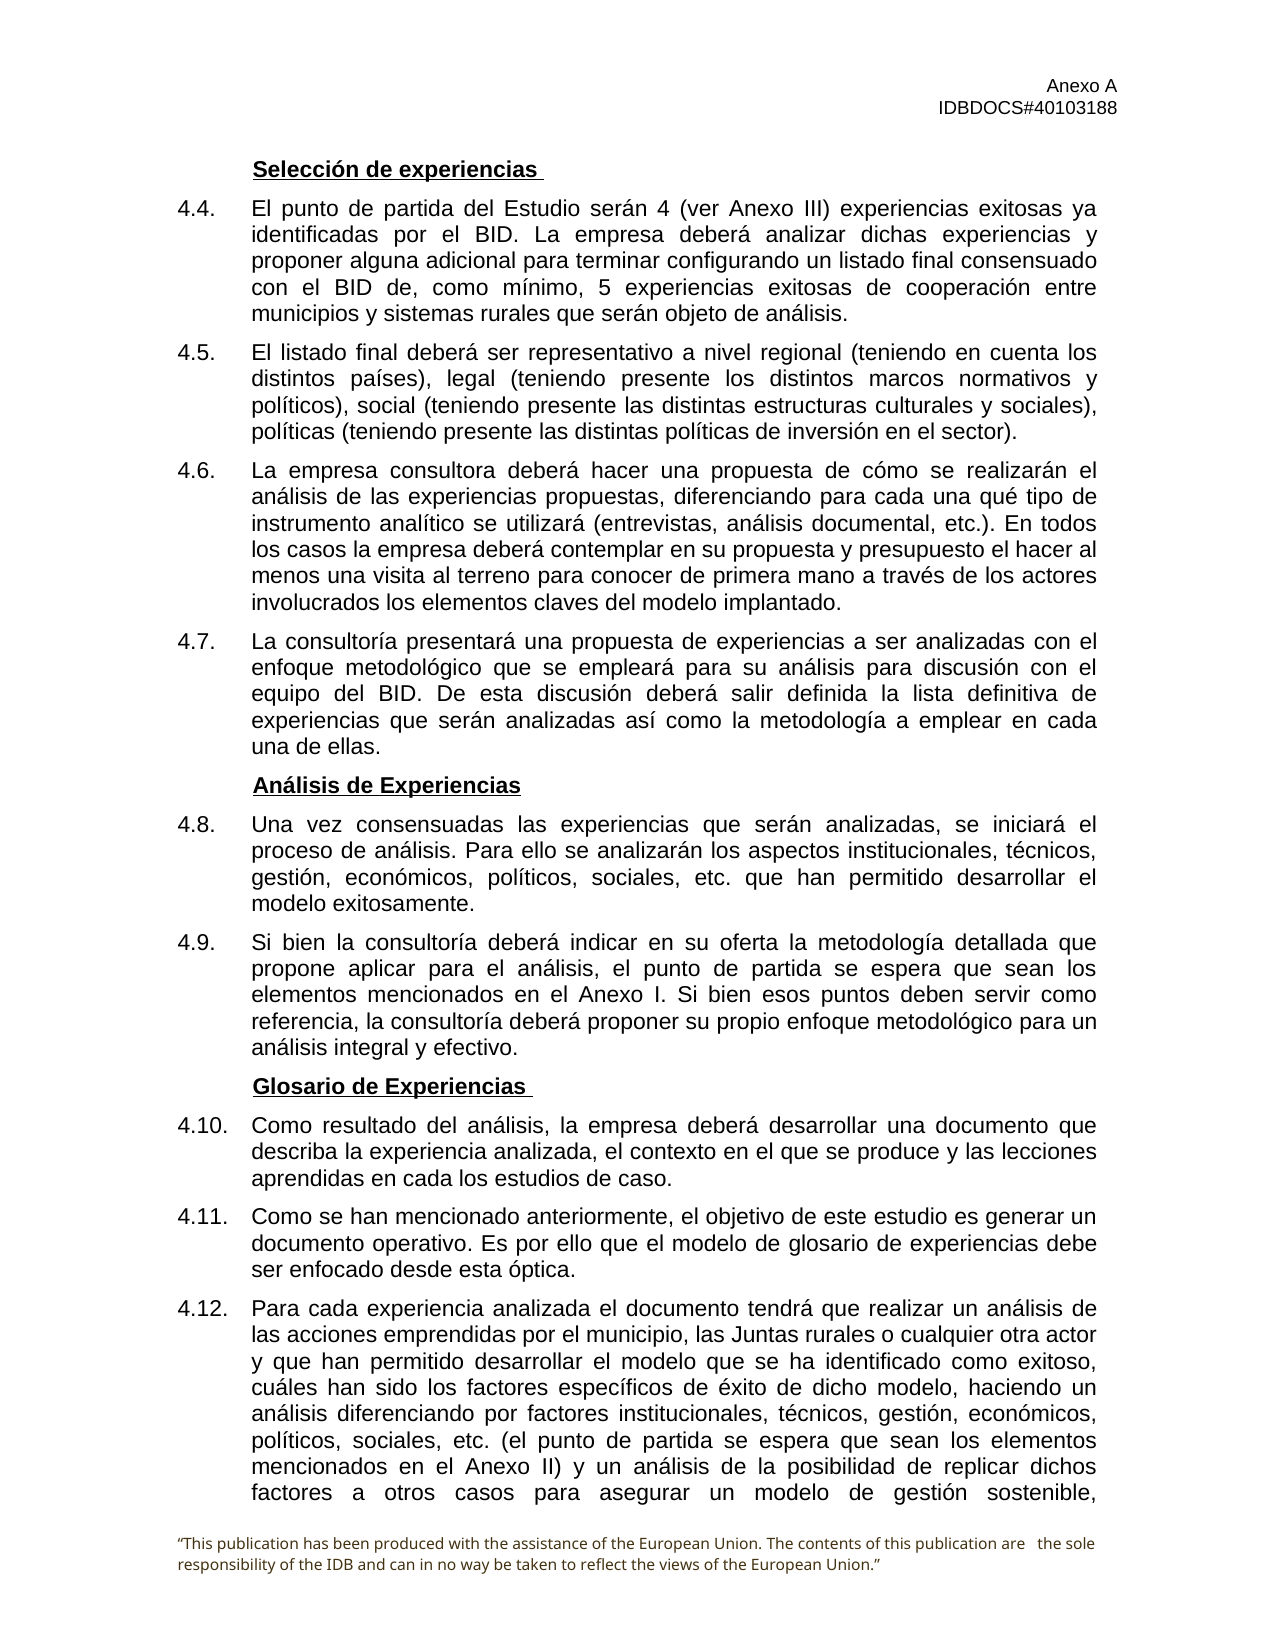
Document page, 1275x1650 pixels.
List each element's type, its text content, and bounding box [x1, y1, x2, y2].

list Como se han mencionado anteriormente, el objetivo de este estudio es generar un documento operativo. Es por ello que el modelo de glosario de experiencias debe ser enfocado desde esta óptica. [177, 1203, 1098, 1282]
list El listado final deberá ser representativo a nivel regional (teniendo en cuenta los distintos países), legal (teniendo presente los distintos marcos normativos y políticos), social (teniendo presente las distintas estructuras culturales y sociales), políticas (teniendo presente las distintas políticas de inversión en el sector). [177, 339, 1098, 444]
list Como resultado del análisis, la empresa deberá desarrollar una documento que describa la experiencia analizada, el contexto en el que se produce y las lecciones aprendidas en cada los estudios de caso. [177, 1112, 1098, 1191]
list Si bien la consultoría deberá indicar en su oferta la metodología detallada que propone aplicar para el análisis, el punto de partida se espera que sean los elementos mencionados en el Anexo I. Si bien esos puntos deben servir como referencia, la consultoría deberá proponer su propio enfoque metodológico para un análisis integral y efectivo. [177, 929, 1098, 1060]
list El punto de partida del Estudio serán 4 (ver Anexo III) experiencias exitosas ya identificadas por el BID. La empresa deberá analizar dichas experiencias y proponer alguna adicional para terminar configurando un listado final consensuado con el BID de, como mínimo, 5 experiencias exitosas de cooperación entre municipios y sistemas rurales que serán objeto de análisis. [177, 195, 1098, 327]
text Glosario de Experiencias [252, 1073, 1098, 1099]
list La consultoría presentará una propuesta de experiencias a ser analizadas con el enfoque metodológico que se empleará para su análisis para discusión con el equipo del BID. De esta discusión deberá salir definida la lista definitiva de experiencias que serán analizadas así como la metodología a emplear en cada una de ellas. [177, 628, 1098, 759]
text Selección de experiencias [252, 156, 1098, 182]
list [177, 1295, 1098, 1506]
list La empresa consultora deberá hacer una propuesta de cómo se realizarán el análisis de las experiencias propuestas, diferenciando para cada una qué tipo de instrumento analítico se utilizará (entrevistas, análisis documental, etc.). En todos los casos la empresa deberá contemplar en su propuesta y presupuesto el hacer al menos una visita al terreno para conocer de primera mano a través de los actores involucrados los elementos claves del modelo implantado. [177, 457, 1098, 615]
text Análisis de Experiencias [252, 772, 1098, 798]
list Una vez consensuadas las experiencias que serán analizadas, se iniciará el proceso de análisis. Para ello se analizarán los aspectos institucionales, técnicos, gestión, económicos, políticos, sociales, etc. que han permitido desarrollar el modelo exitosamente. [177, 811, 1098, 916]
